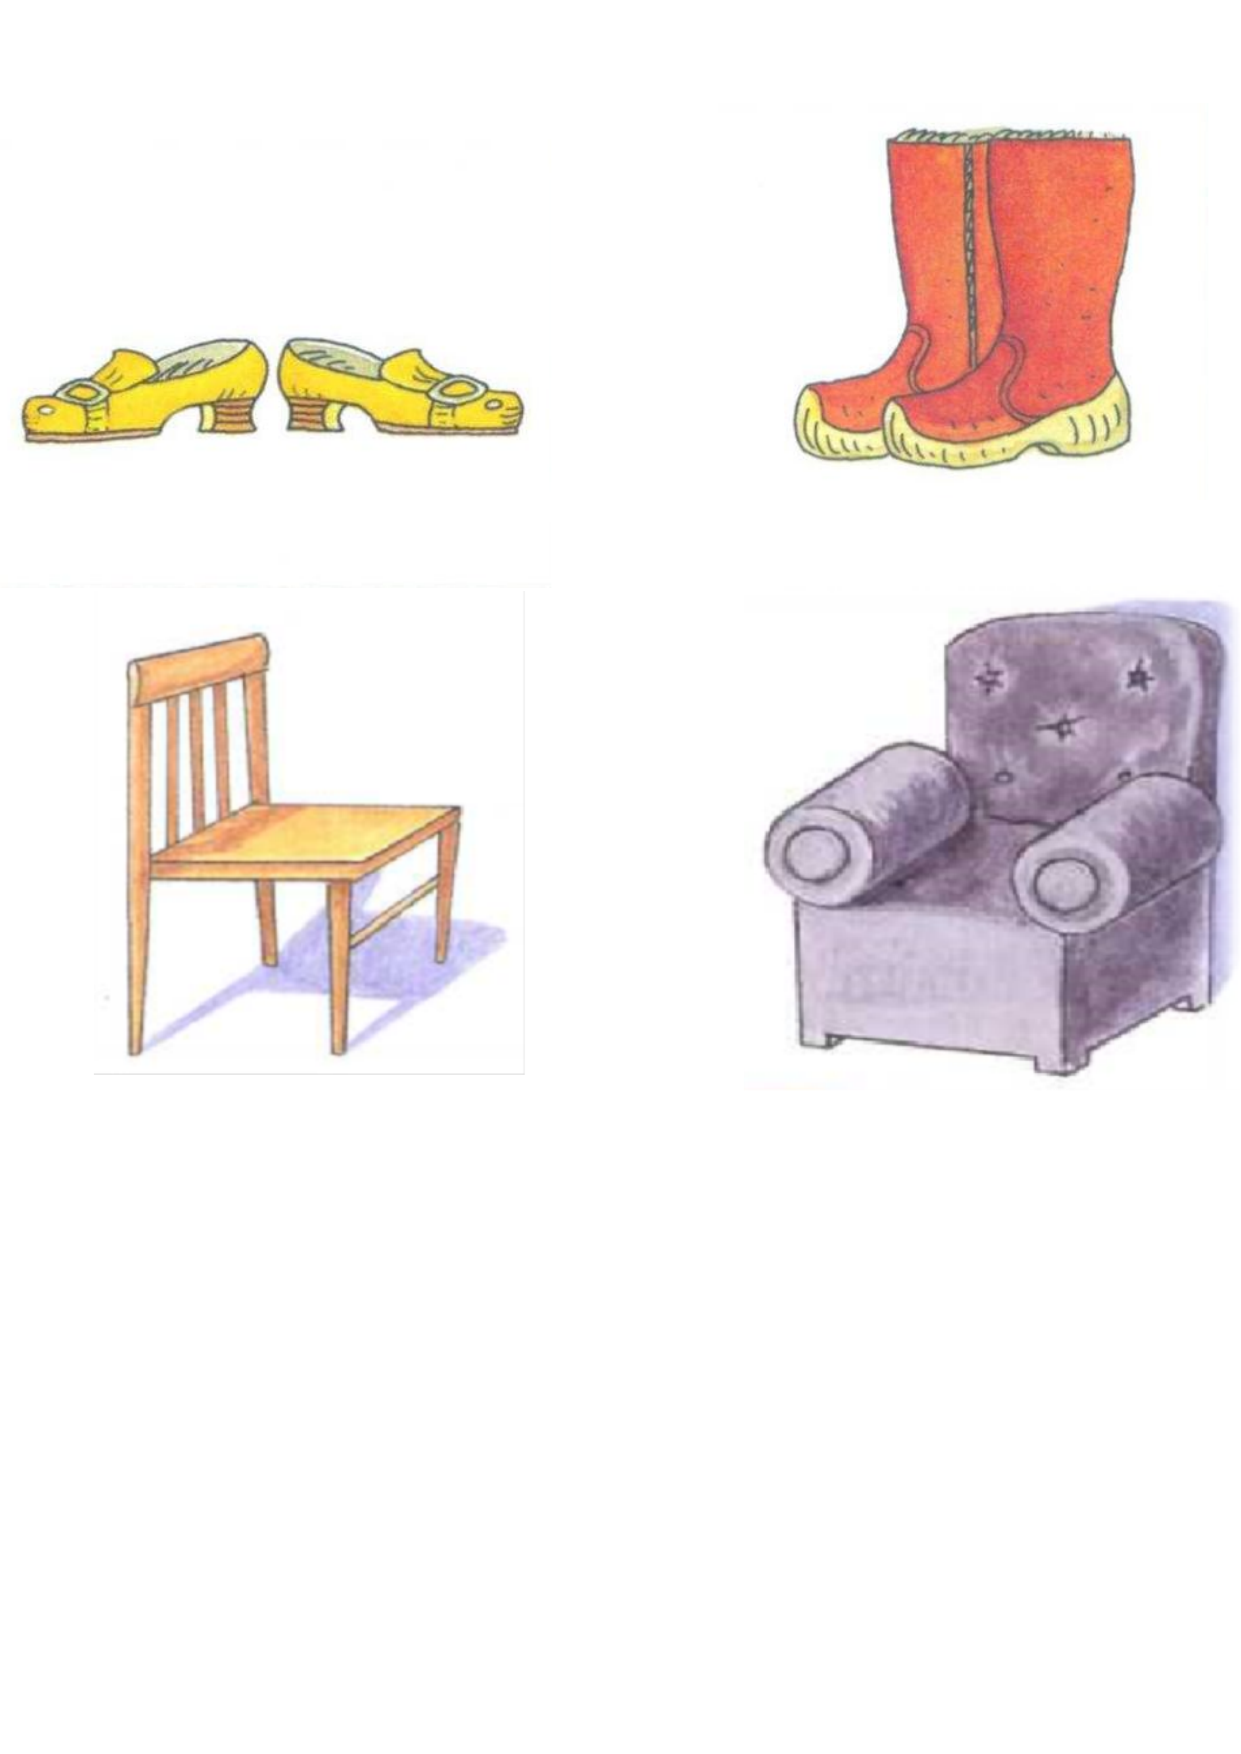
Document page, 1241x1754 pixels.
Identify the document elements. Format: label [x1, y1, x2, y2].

picture [709, 103, 1209, 500]
picture [93, 591, 525, 1075]
picture [743, 580, 1241, 1091]
picture [0, 139, 552, 588]
